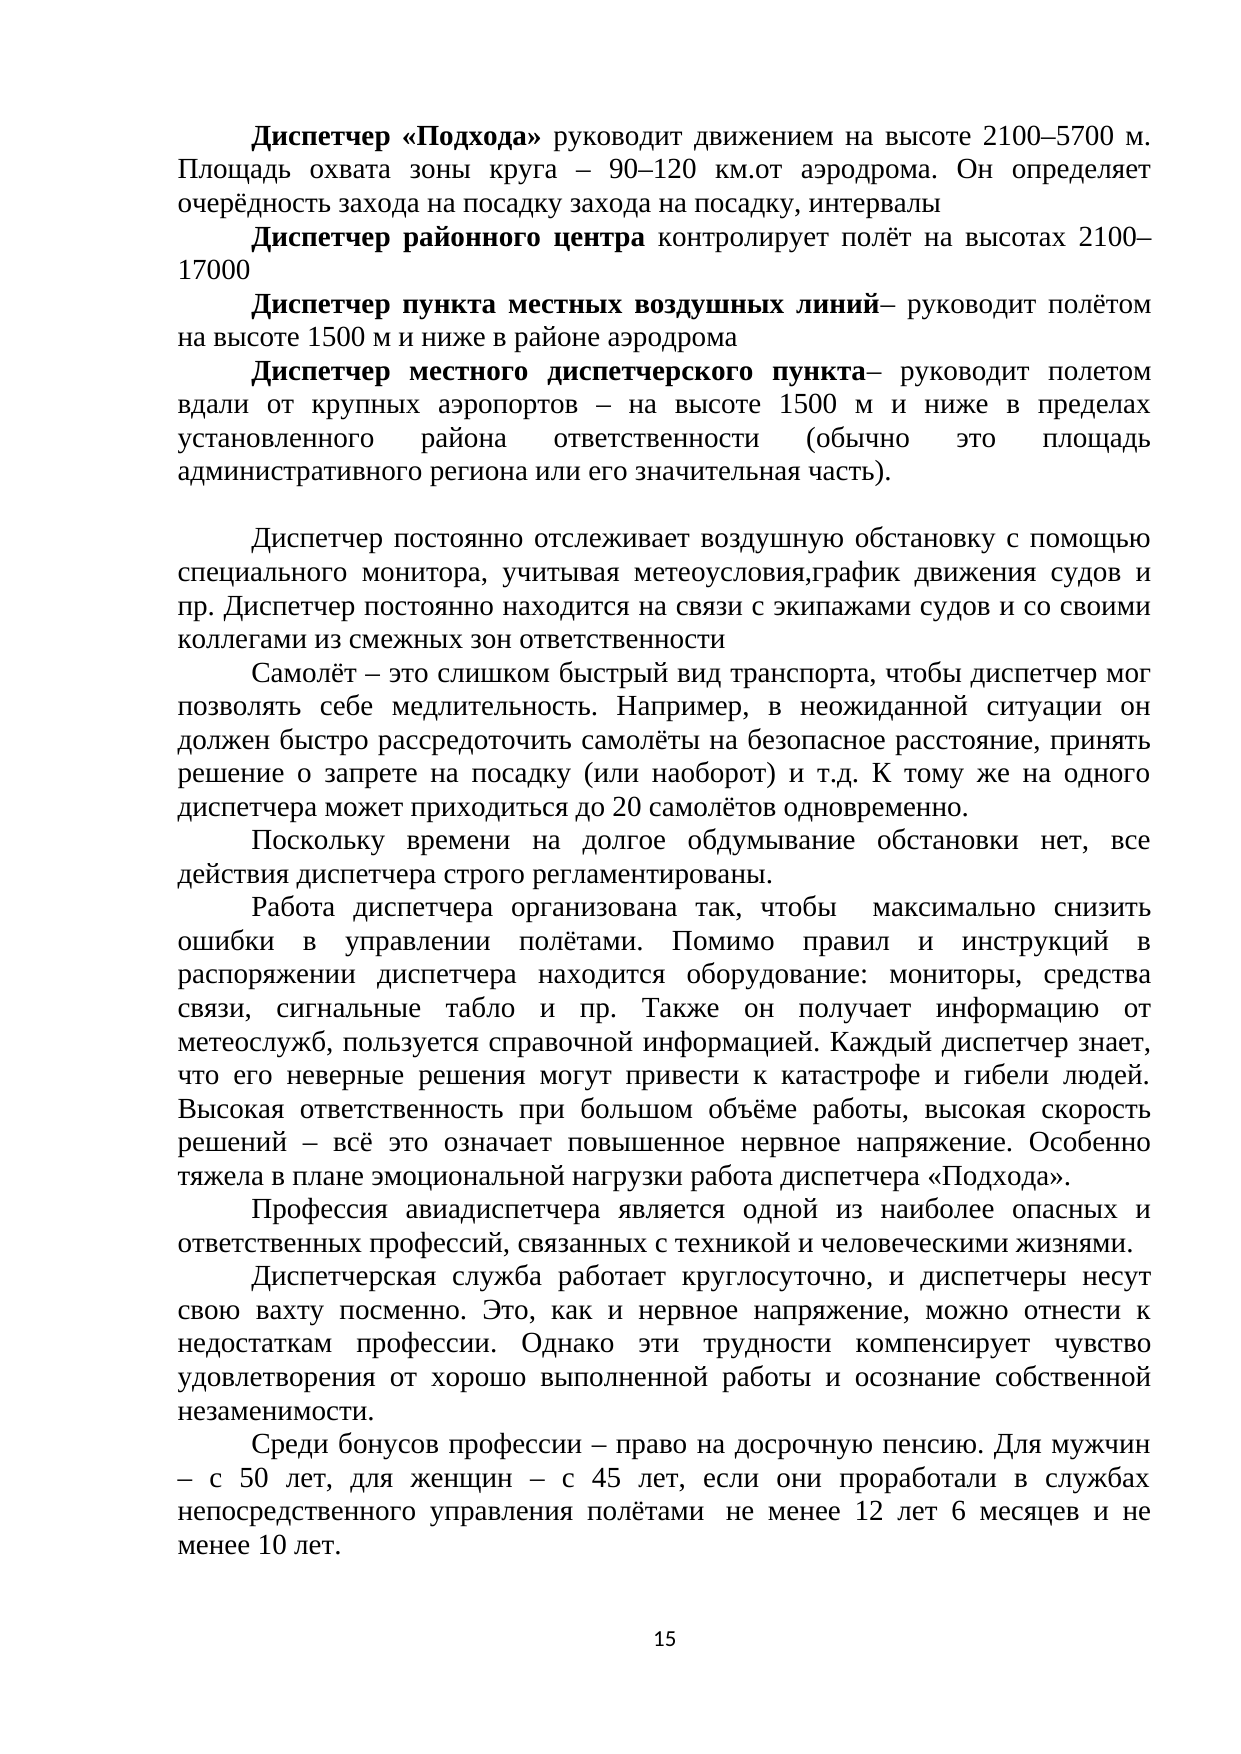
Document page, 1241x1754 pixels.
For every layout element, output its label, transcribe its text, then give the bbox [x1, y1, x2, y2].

text Диспетчер пункта местных воздушных линий– руководит полётом на высоте 1500 м и ниже в районе аэродрома [177, 286, 1152, 353]
text Диспетчер «Подхода» руководит движением на высоте 2100–5700 м. Площадь охвата зоны круга – 90–120 км.от аэродрома. Он определяет очерёдность захода на посадку захода на посадку, интервалы [177, 118, 1152, 219]
text Диспетчерская служба работает круглосуточно, и диспетчеры несут свою вахту посменно. Это, как и нервное напряжение, можно отнести к недостаткам профессии. Однако эти трудности компенсирует чувство удовлетворения от хорошо выполненной работы и осознание собственной незаменимости. [177, 1258, 1152, 1426]
text Самолёт – это слишком быстрый вид транспорта, чтобы диспетчер мог позволять себе медлительность. Например, в неожиданной ситуации он должен быстро рассредоточить самолёты на безопасное расстояние, принять решение о запрете на посадку (или наоборот) и т.д. К тому же на одного диспетчера может приходиться до 20 самолётов одновременно. [177, 655, 1152, 822]
text Диспетчер местного диспетчерского пункта– руководит полетом вдали от крупных аэропортов – на высоте 1500 м и ниже в пределах установленного района ответственности (обычно это площадь административного региона или его значительная часть). [177, 353, 1152, 487]
text Среди бонусов профессии – право на досрочную пенсию. Для мужчин – с 50 лет, для женщин – с 45 лет, если они проработали в службах непосредственного управления полётами не менее 12 лет 6 месяцев и не менее 10 лет. [177, 1426, 1152, 1560]
text Работа диспетчера организована так, чтобы максимально снизить ошибки в управлении полётами. Помимо правил и инструкций в распоряжении диспетчера находится оборудование: мониторы, средства связи, сигнальные табло и пр. Также он получает информацию от метеослужб, пользуется справочной информацией. Каждый диспетчер знает, что его неверные решения могут привести к катастрофе и гибели людей. Высокая ответственность при большом объёме работы, высокая скорость решений – всё это означает повышенное нервное напряжение. Особенно тяжела в плане эмоциональной нагрузки работа диспетчера «Подхода». [177, 889, 1152, 1191]
text Профессия авиадиспетчера является одной из наиболее опасных и ответственных профессий, связанных с техникой и человеческими жизнями. [177, 1191, 1152, 1258]
text Диспетчер постоянно отслеживает воздушную обстановку с помощью специального монитора, учитывая метеоусловия,график движения судов и пр. Диспетчер постоянно находится на связи с экипажами судов и со своими коллегами из смежных зон ответственности [177, 521, 1152, 655]
text Диспетчер районного центра контролирует полёт на высотах 2100–17000 [177, 219, 1152, 286]
text Поскольку времени на долгое обдумывание обстановки нет, все действия диспетчера строго регламентированы. [177, 822, 1152, 889]
